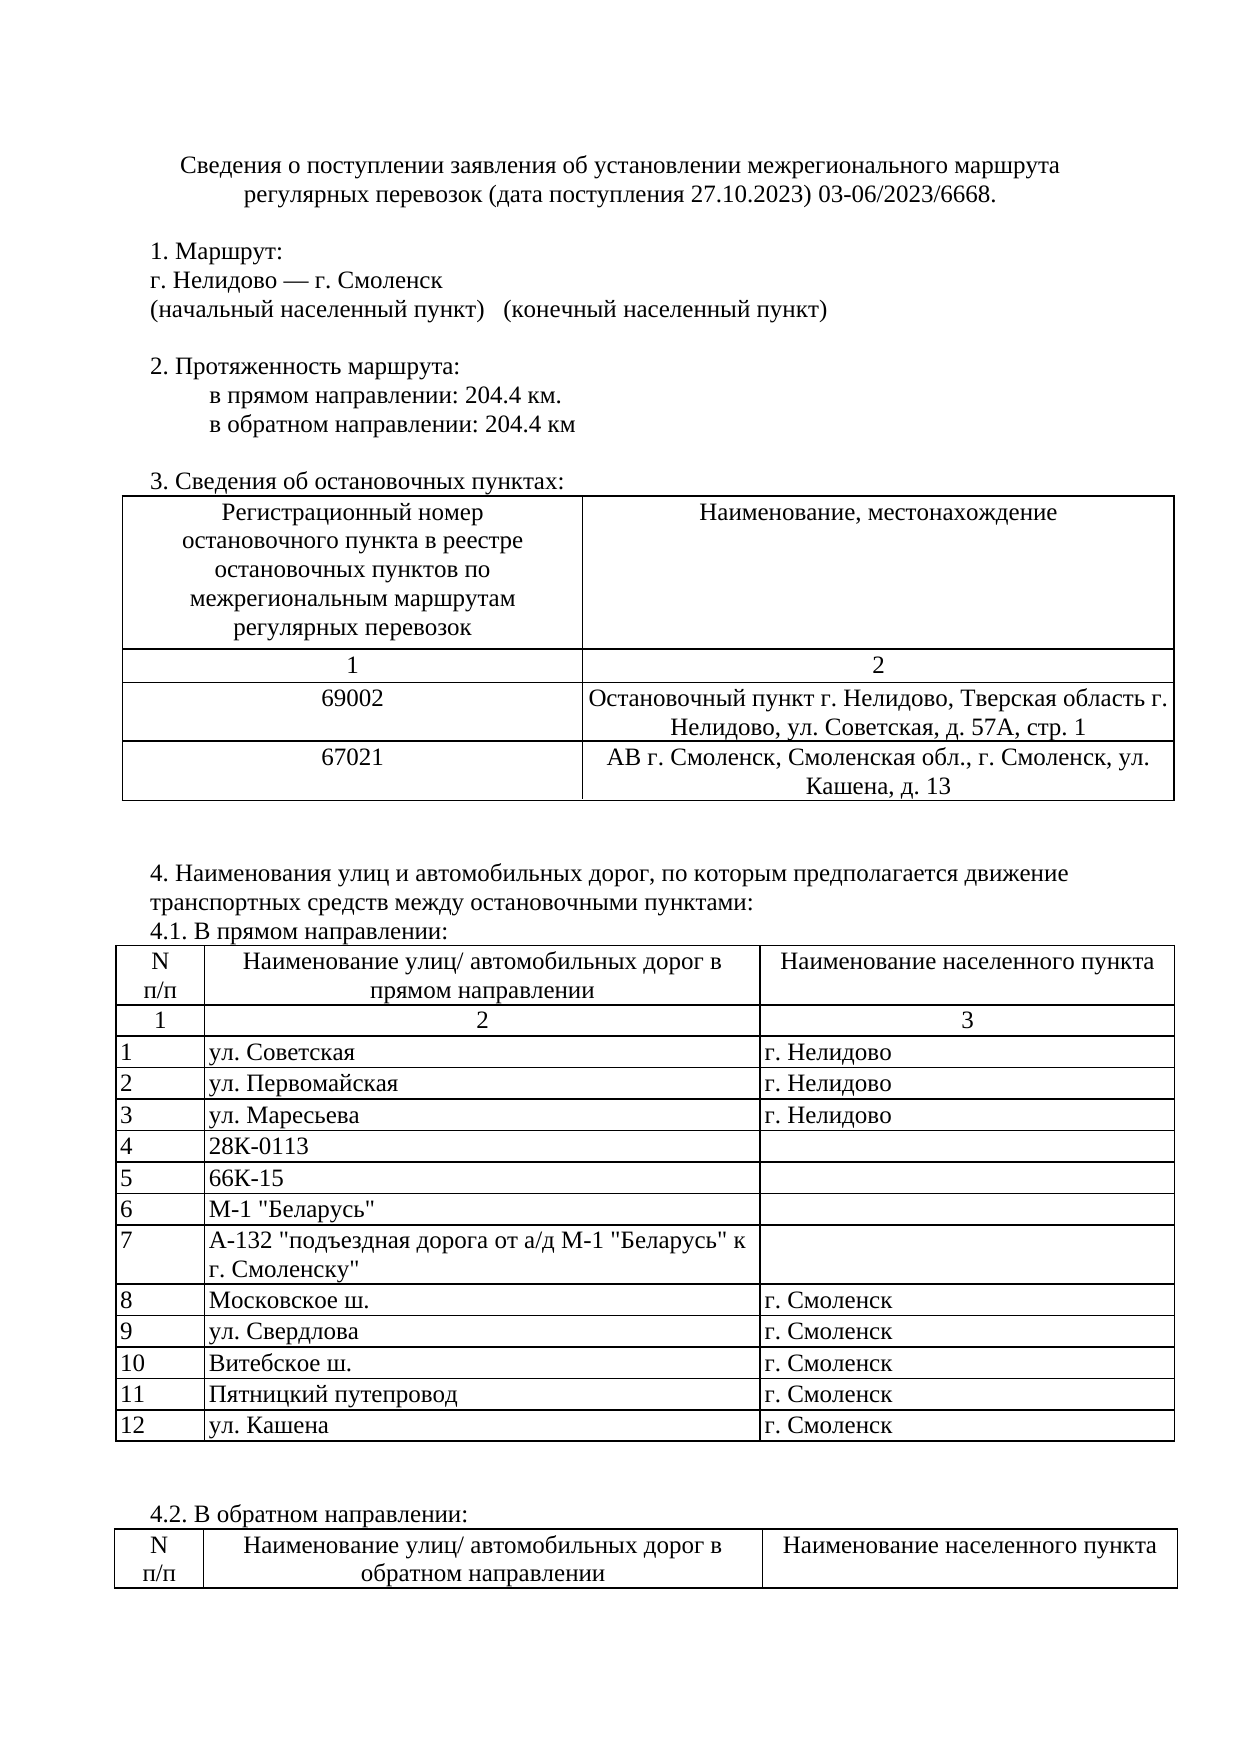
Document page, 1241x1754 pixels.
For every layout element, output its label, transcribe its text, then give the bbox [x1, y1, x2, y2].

table_cell Московское ш. [205, 1285, 759, 1314]
text г. Нелидово — г. Смоленск [150, 265, 1090, 294]
table_header Регистрационный номер остановочного пункта в реестре остановочных пунктов по межрегиональным маршрутам регулярных перевозок [123, 497, 582, 648]
table_cell Витебское ш. [205, 1348, 759, 1377]
table_cell 7 [117, 1226, 204, 1283]
table_cell [761, 1131, 1174, 1161]
table_cell 10 [117, 1348, 204, 1377]
table_cell ул. Первомайская [205, 1068, 759, 1098]
table_cell 69002 [123, 683, 582, 740]
table_header N п/п [115, 1530, 203, 1587]
table_header N п/п [117, 946, 204, 1004]
table_cell Пятницкий путепровод [205, 1379, 759, 1409]
table_header Наименование улиц/ автомобильных дорог в прямом направлении [205, 946, 759, 1004]
table_cell 9 [117, 1316, 204, 1346]
text 4.1. В прямом направлении: [150, 916, 1090, 945]
table_cell г. Нелидово [761, 1068, 1174, 1098]
table_cell г. Смоленск [761, 1316, 1174, 1346]
text 3. Сведения об остановочных пунктах: [150, 466, 1090, 495]
table_cell [761, 1163, 1174, 1193]
text в прямом направлении: 204.4 км. [150, 380, 1090, 409]
table_cell ул. Свердлова [205, 1316, 759, 1346]
table_header Наименование улиц/ автомобильных дорог в обратном направлении [204, 1530, 762, 1587]
table_cell ул. Советская [205, 1037, 759, 1067]
table_cell 66К-15 [205, 1163, 759, 1193]
table_cell г. Нелидово [761, 1100, 1174, 1130]
table_cell 6 [117, 1194, 204, 1224]
table_cell 12 [117, 1411, 204, 1440]
text 2. Протяженность маршрута: [150, 351, 1090, 380]
table_cell Остановочный пункт г. Нелидово, Тверская область г. Нелидово, ул. Советская, д. 57А, стр. 1 [583, 683, 1173, 740]
table_cell 67021 [123, 742, 582, 799]
table_cell ул. Маресьева [205, 1100, 759, 1130]
table_header Наименование населенного пункта [763, 1530, 1177, 1587]
table_cell 4 [117, 1131, 204, 1161]
table_cell 5 [117, 1163, 204, 1193]
table_cell АВ г. Смоленск, Смоленская обл., г. Смоленск, ул. Кашена, д. 13 [583, 742, 1173, 799]
table_cell г. Смоленск [761, 1285, 1174, 1314]
text 4.2. В обратном направлении: [150, 1499, 1090, 1528]
table_cell [761, 1226, 1174, 1283]
table_cell г. Смоленск [761, 1379, 1174, 1409]
table_cell 1 [117, 1037, 204, 1067]
table_cell ул. Кашена [205, 1411, 759, 1440]
table_cell А-132 "подъездная дорога от а/д М-1 "Беларусь" к г. Смоленску" [205, 1226, 759, 1283]
table_cell М-1 "Беларусь" [205, 1194, 759, 1224]
table_cell 2 [117, 1068, 204, 1098]
text (начальный населенный пункт) (конечный населенный пункт) [150, 294, 1090, 322]
text в обратном направлении: 204.4 км [150, 409, 1090, 437]
table_cell 28К-0113 [205, 1131, 759, 1161]
table_cell 3 [761, 1006, 1174, 1035]
table_cell 11 [117, 1379, 204, 1409]
text 4. Наименования улиц и автомобильных дорог, по которым предполагается движение транспортных средств между остановочными пунктами: [150, 858, 1090, 916]
table_cell 2 [205, 1006, 759, 1035]
table_cell 1 [117, 1006, 204, 1035]
table_cell г. Нелидово [761, 1037, 1174, 1067]
table_cell г. Смоленск [761, 1411, 1174, 1440]
table_cell 3 [117, 1100, 204, 1130]
table_cell 8 [117, 1285, 204, 1314]
text Сведения о поступлении заявления об установлении межрегионального маршрута регулярных перевозок (дата поступления 27.10.2023) 03-06/2023/6668. [150, 150, 1090, 207]
table_cell 1 [123, 650, 582, 681]
table_cell г. Смоленск [761, 1348, 1174, 1377]
table_header Наименование населенного пункта [761, 946, 1174, 1004]
text 1. Маршрут: [150, 236, 1090, 265]
table_cell [761, 1194, 1174, 1224]
table_cell 2 [583, 650, 1173, 681]
table_header Наименование, местонахождение [583, 497, 1173, 648]
